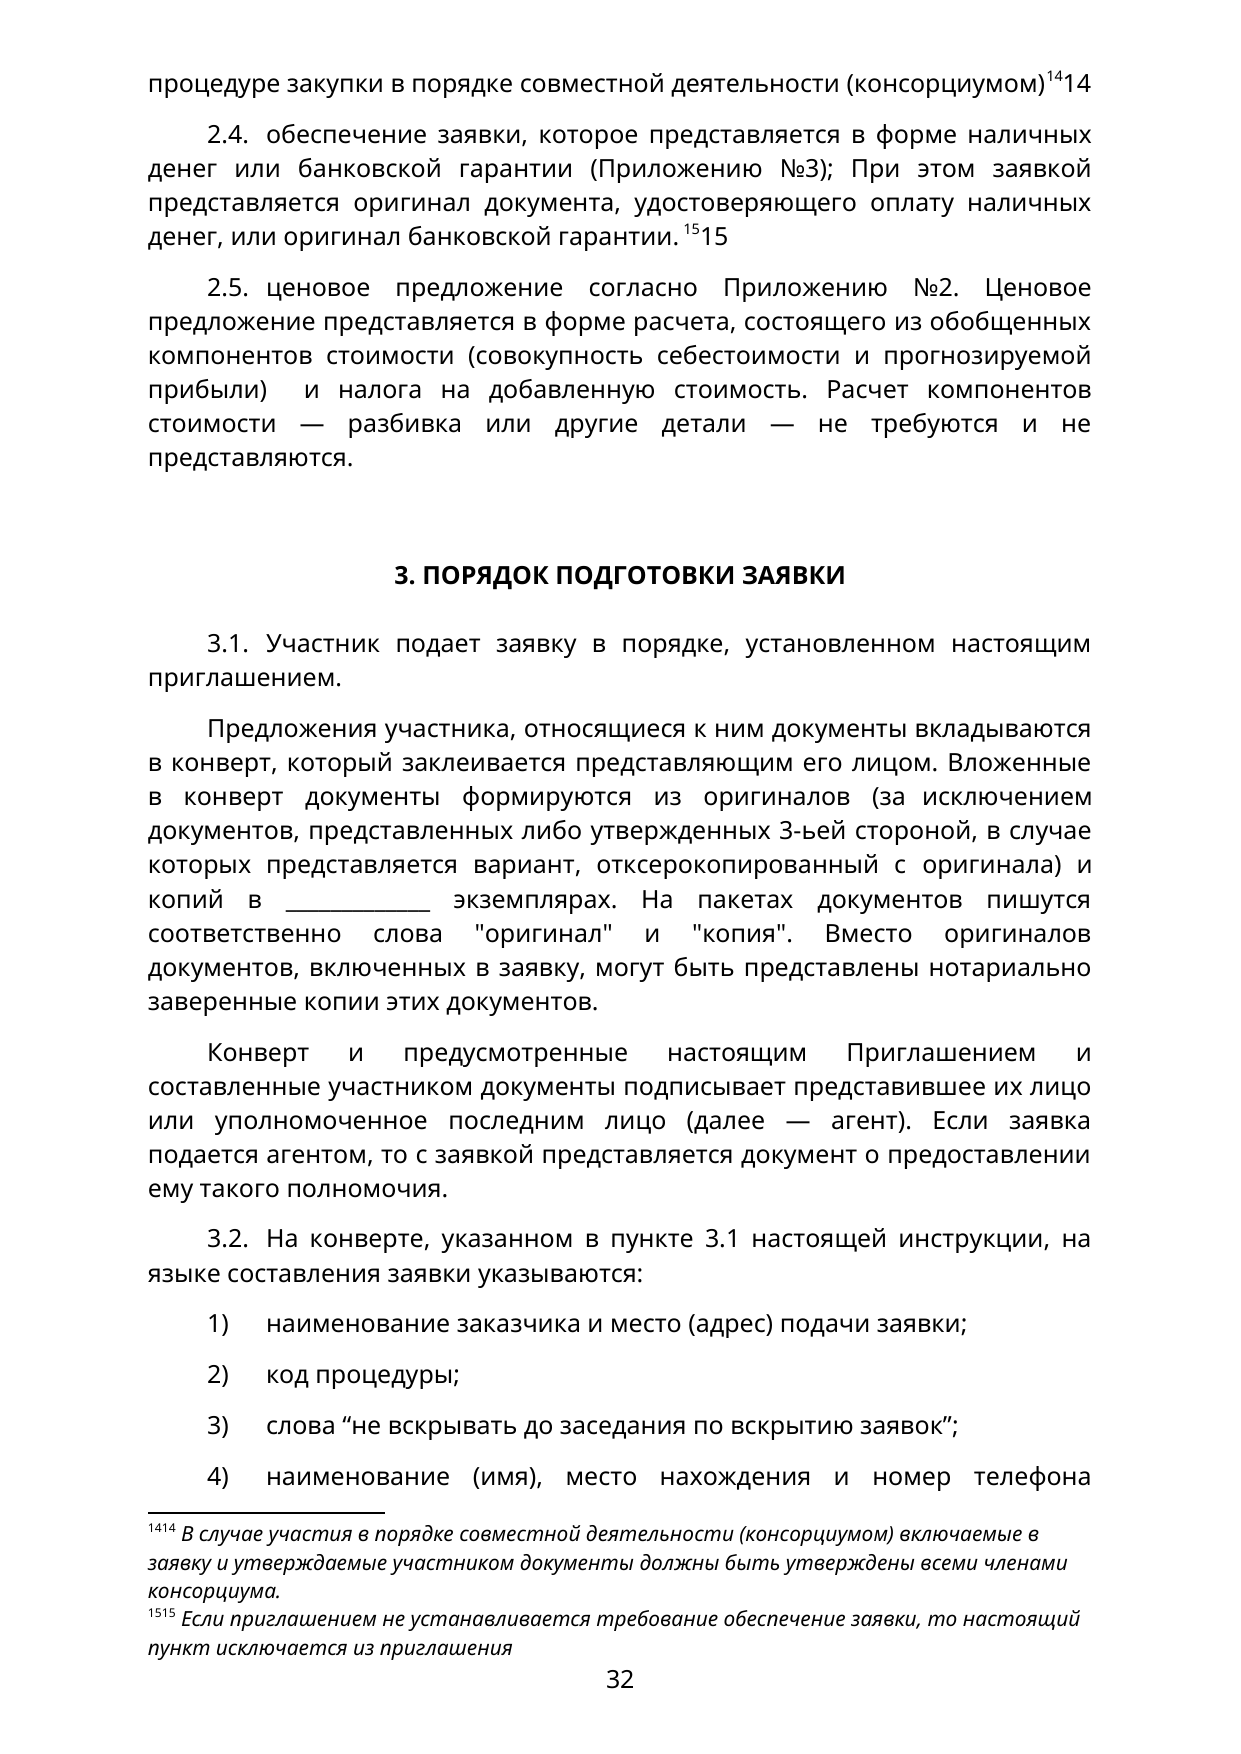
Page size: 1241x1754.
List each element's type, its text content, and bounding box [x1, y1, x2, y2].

text 1) наименование заказчика и место (адрес) подачи заявки; [148, 1306, 1092, 1340]
text 3) слова “не вскрывать до заседания по вскрытию заявок”; [148, 1407, 1092, 1441]
text 2.5. ценовое предложение согласно Приложению №2. Ценовое предложение представляется в форме расчета, состоящего из обобщенных компонентов стоимости (совокупность себестоимости и прогнозируемой прибыли) и налога на добавленную стоимость. Расчет компонентов стоимости — разбивка или другие детали — не требуются и не представляются. [148, 269, 1092, 474]
text 3.1. Участник подает заявку в порядке, установленном настоящим приглашением. [148, 626, 1092, 694]
text 3. ПОРЯДОК ПОДГОТОВКИ ЗАЯВКИ [148, 558, 1092, 592]
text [148, 1458, 1092, 1492]
text 2) код процедуры; [148, 1357, 1092, 1391]
text Конверт и предусмотренные настоящим Приглашением и составленные участником документы подписывает представившее их лицо или уполномоченное последним лицо (далее — агент). Если заявка подается агентом, то с заявкой представляется документ о предоставлении ему такого полномочия. [148, 1034, 1092, 1204]
text 2.4. обеспечение заявки, которое представляется в форме наличных денег или банковской гарантии (Приложению №3); При этом заявкой представляется оригинал документа, удостоверяющего оплату наличных денег, или оригинал банковской гарантии. 15 [148, 116, 1092, 253]
text 3.2. На конверте, указанном в пункте 3.1 настоящей инструкции, на языке составления заявки указываются: [148, 1221, 1092, 1289]
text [148, 66, 1092, 100]
text Предложения участника, относящиеся к ним документы вкладываются в конверт, который заклеивается представляющим его лицом. Вложенные в конверт документы формируются из оригиналов (за исключением документов, представленных либо утвержденных 3-ьей стороной, в случае которых представляется вариант, отксерокопированный с оригинала) и копий в _____________ экземплярах. На пакетах документов пишутся соответственно слова "оригинал" и "копия". Вместо оригиналов документов, включенных в заявку, могут быть представлены нотариально заверенные копии этих документов. [148, 711, 1092, 1017]
